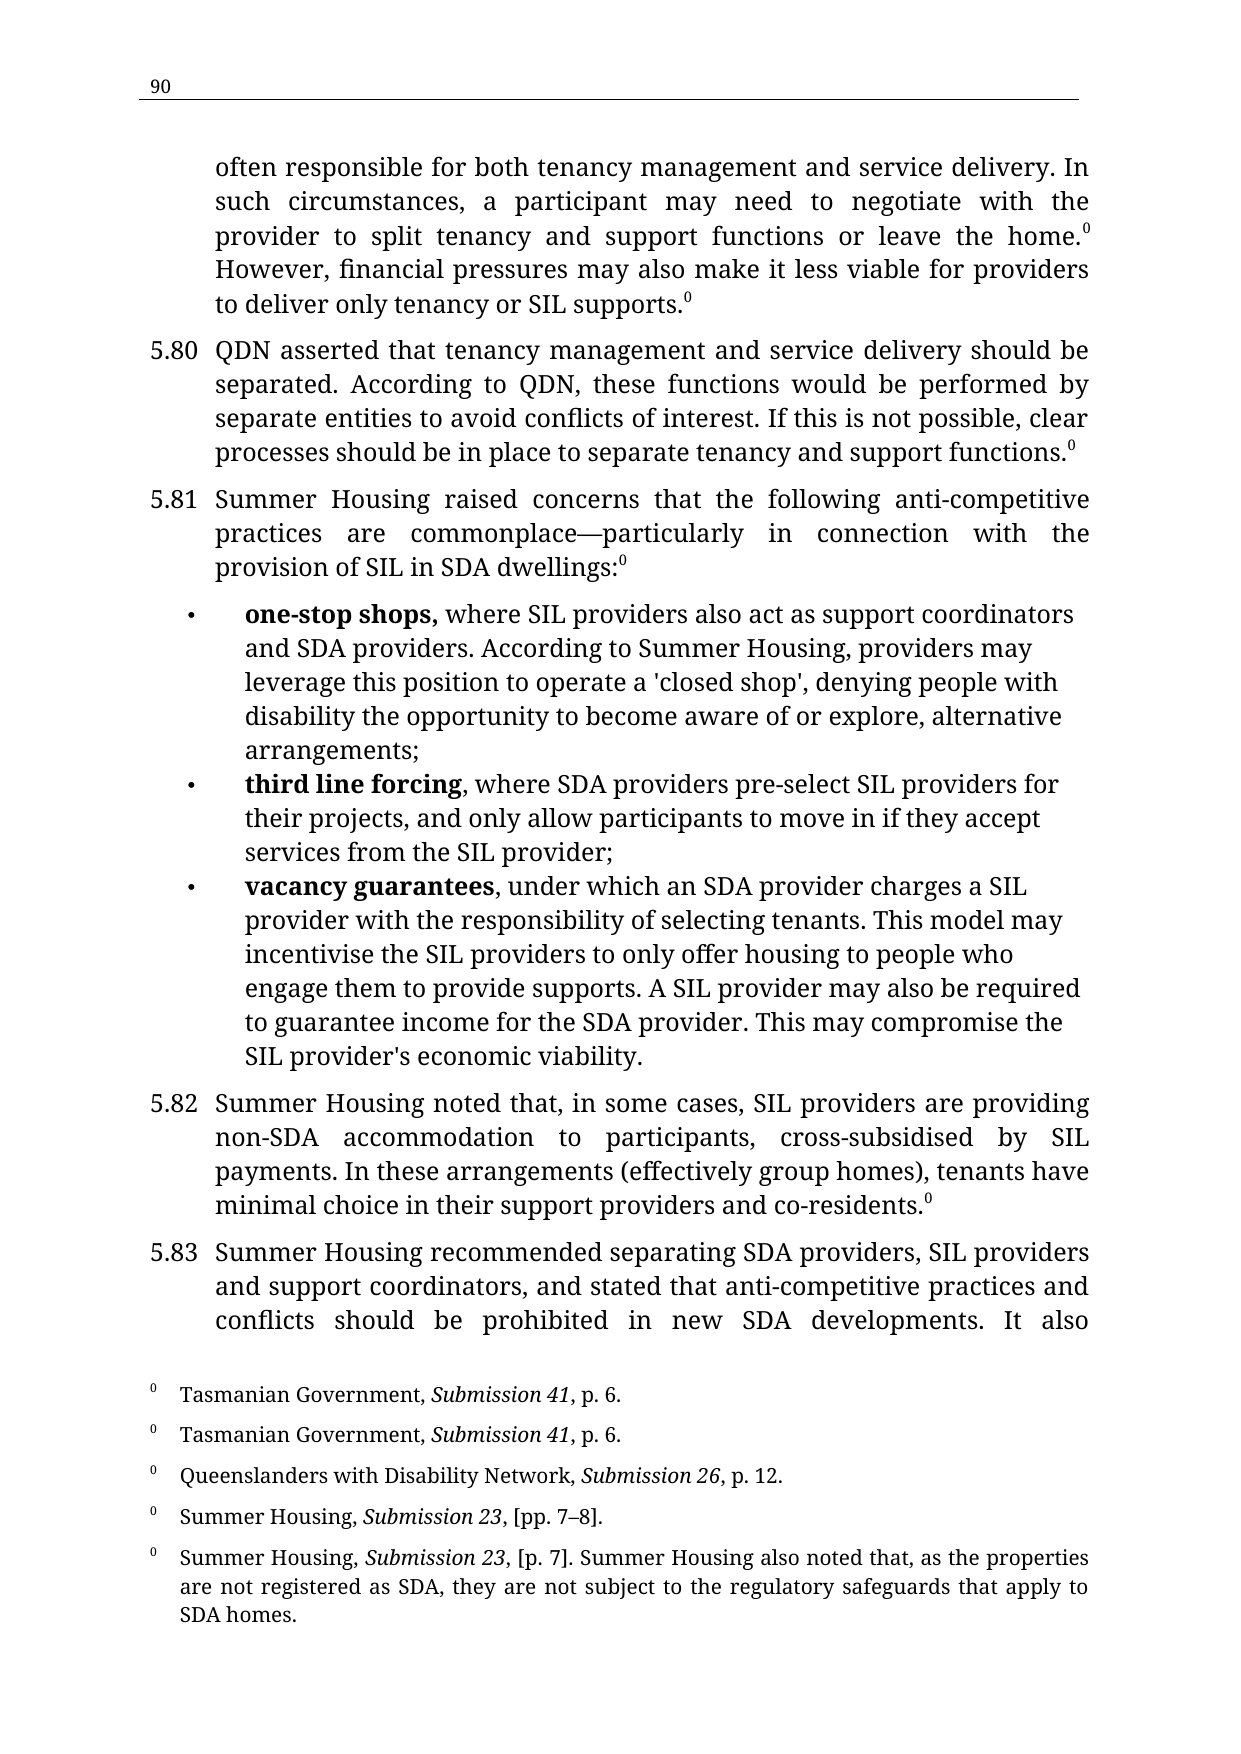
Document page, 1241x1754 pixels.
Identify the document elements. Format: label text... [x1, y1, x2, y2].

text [150, 150, 1090, 320]
text vacancy guarantees, under which an SDA provider charges a SIL provider with the responsibility of selecting tenants. This model may incentivise the SIL providers to only offer housing to people who engage them to provide supports. A SIL provider may also be required to guarantee income for the SDA provider. This may compromise the SIL provider's economic viability. [187, 869, 1090, 1073]
text one-stop shops, where SIL providers also act as support coordinators and SDA providers. According to Summer Housing, providers may leverage this position to operate a 'closed shop', denying people with disability the opportunity to become aware of or explore, alternative arrangements; [187, 596, 1090, 767]
text third line forcing, where SDA providers pre-select SIL providers for their projects, and only allow participants to move in if they accept services from the SIL provider; [187, 767, 1090, 869]
text 5.81 Summer Housing raised concerns that the following anti-competitive practices are commonplace—particularly in connection with the provision of SIL in SDA dwellings: [150, 482, 1090, 584]
text 5.82 Summer Housing noted that, in some cases, SIL providers are providing non-SDA accommodation to participants, cross-subsidised by SIL payments. In these arrangements (effectively group homes), tenants have minimal choice in their support providers and co-residents. [150, 1086, 1090, 1222]
text 5.80 QDN asserted that tenancy management and service delivery should be separated. According to QDN, these functions would be performed by separate entities to avoid conflicts of interest. If this is not possible, clear processes should be in place to separate tenancy and support functions. [150, 333, 1090, 469]
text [150, 1234, 1090, 1337]
